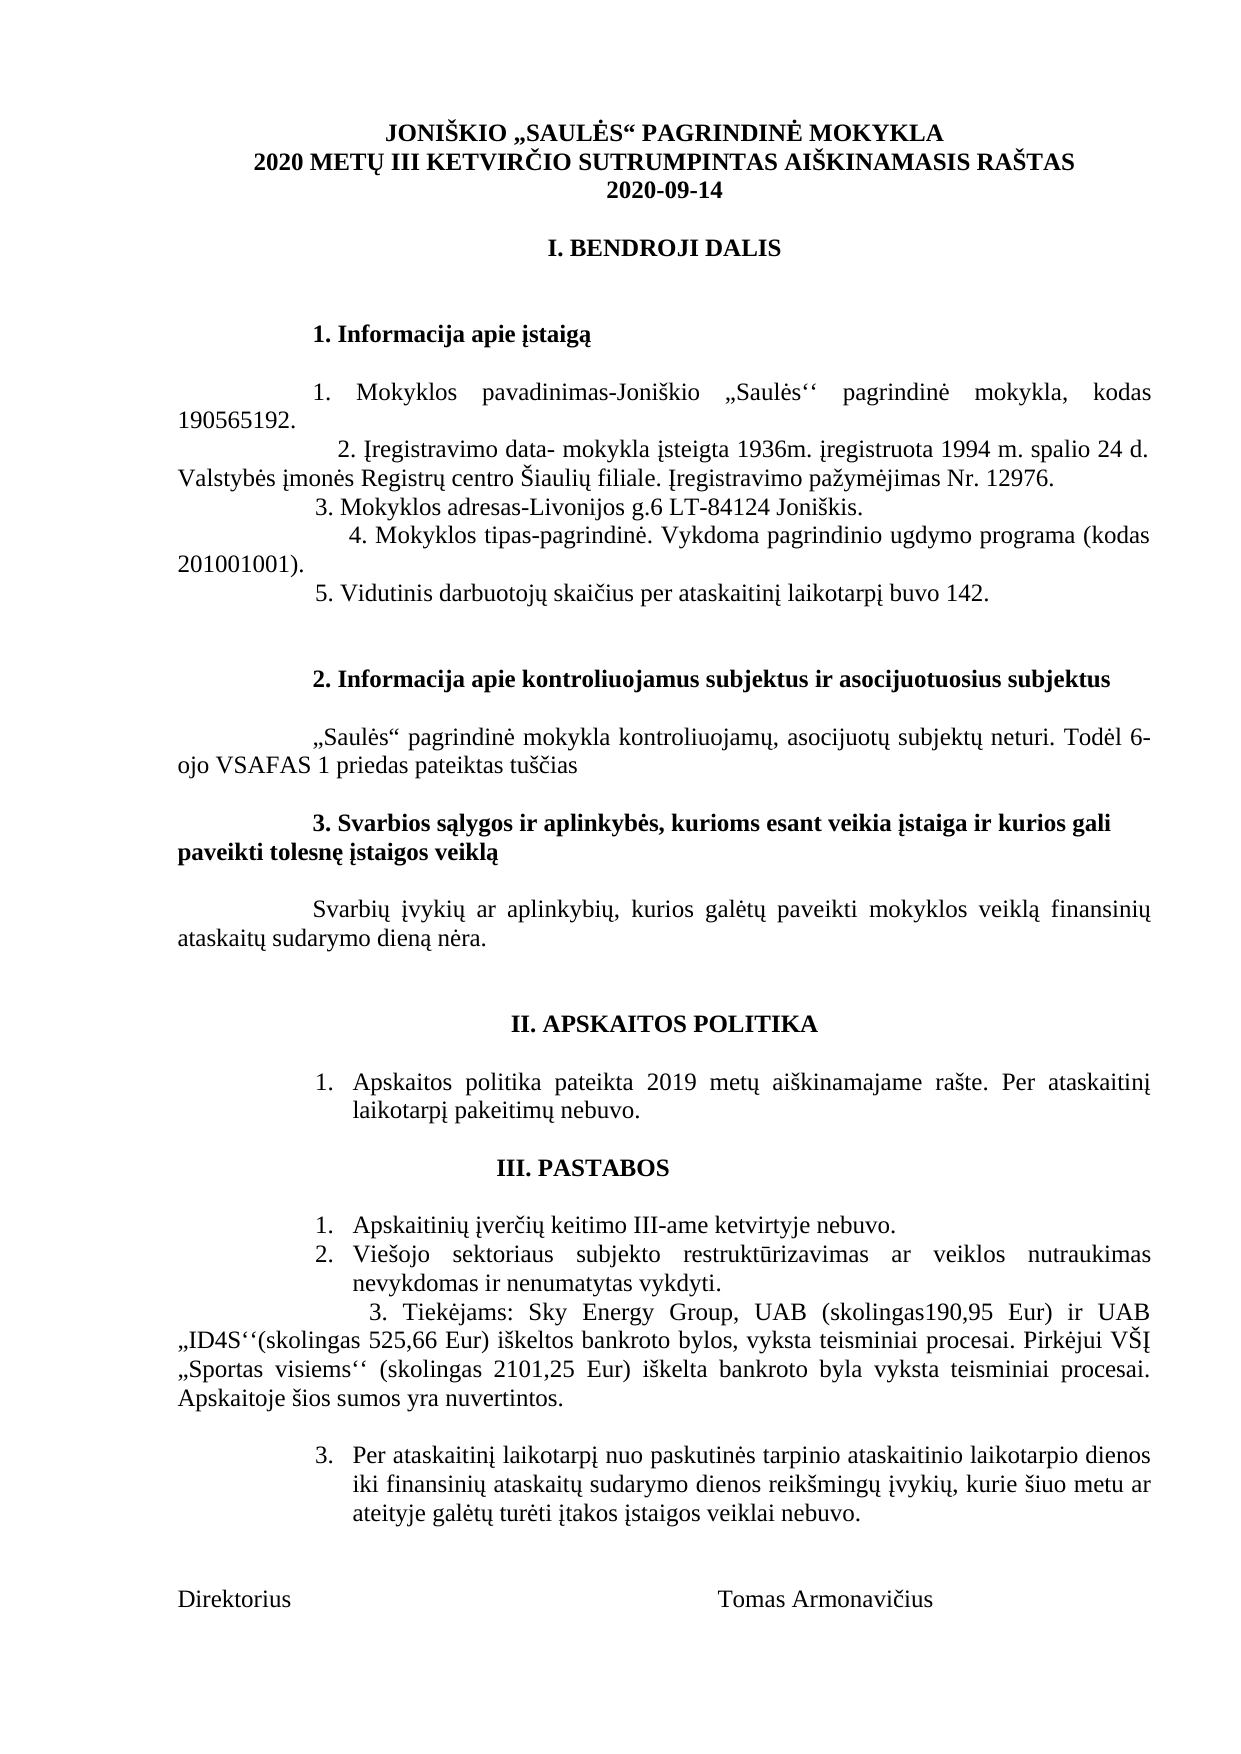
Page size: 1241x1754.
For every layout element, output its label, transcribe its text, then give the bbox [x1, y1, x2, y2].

text III. PASTABOS [315, 1153, 1152, 1182]
text 3. Tiekėjams: Sky Energy Group, UAB (skolingas190,95 Eur) ir UAB „ID4S‘‘(skolingas 525,66 Eur) iškeltos bankroto bylos, vyksta teisminiai procesai. Pirkėjui VŠĮ „Sportas visiems‘‘ (skolingas 2101,25 Eur) iškelta bankroto byla vyksta teisminiai procesai. Apskaitoje šios sumos yra nuvertintos. [177, 1297, 1152, 1412]
text Svarbių įvykių ar aplinkybių, kurios galėtų paveikti mokyklos veiklą finansinių ataskaitų sudarymo dieną nėra. [177, 894, 1152, 952]
text 5. Vidutinis darbuotojų skaičius per ataskaitinį laikotarpį buvo 142. [177, 578, 1152, 607]
text 1. Mokyklos pavadinimas-Joniškio „Saulės‘‘ pagrindinė mokykla, kodas 190565192. [177, 377, 1152, 434]
text I. BENDROJI DALIS [177, 233, 1152, 262]
list Apskaitos politika pateikta 2019 metų aiškinamajame rašte. Per ataskaitinį laikotarpį pakeitimų nebuvo. [315, 1067, 1152, 1124]
text JONIŠKIO „SAULĖS“ pagrindinė mokykla [177, 118, 1152, 147]
text 4. Mokyklos tipas-pagrindinė. Vykdoma pagrindinio ugdymo programa (kodas 201001001). [177, 521, 1152, 578]
text „Saulės“ pagrindinė mokykla kontroliuojamų, asocijuotų subjektų neturi. Todėl 6-ojo VSAFAS 1 priedas pateiktas tuščias [177, 722, 1152, 779]
text 2020-09-14 [177, 176, 1152, 204]
text 3. Mokyklos adresas-Livonijos g.6 LT-84124 Joniškis. [177, 492, 1152, 521]
text 2020 METŲ III KETVIRČIO SUTRUMPINTAS AIŠKINAMASIS RAŠTAS [177, 147, 1152, 176]
list Apskaitinių įverčių keitimo III-ame ketvirtyje nebuvo. [315, 1211, 1152, 1239]
text 3. Svarbios sąlygos ir aplinkybės, kurioms esant veikia įstaiga ir kurios gali paveikti tolesnę įstaigos veiklą [177, 808, 1152, 866]
text Direktorius Tomas Armonavičius [177, 1584, 1152, 1671]
list Per ataskaitinį laikotarpį nuo paskutinės tarpinio ataskaitinio laikotarpio dienos iki finansinių ataskaitų sudarymo dienos reikšmingų įvykių, kurie šiuo metu ar ateityje galėtų turėti įtakos įstaigos veiklai nebuvo. [315, 1441, 1152, 1527]
text 1. Informacija apie įstaigą [177, 319, 1152, 348]
text 2. Informacija apie kontroliuojamus subjektus ir asocijuotuosius subjektus [177, 664, 1152, 693]
text II. APSKAITOS POLITIKA [177, 1009, 1152, 1038]
text 2. Įregistravimo data- mokykla įsteigta 1936m. įregistruota 1994 m. spalio 24 d. Valstybės įmonės Registrų centro Šiaulių filiale. Įregistravimo pažymėjimas Nr. 12976. [177, 434, 1152, 492]
list Viešojo sektoriaus subjekto restruktūrizavimas ar veiklos nutraukimas nevykdomas ir nenumatytas vykdyti. [315, 1239, 1152, 1297]
